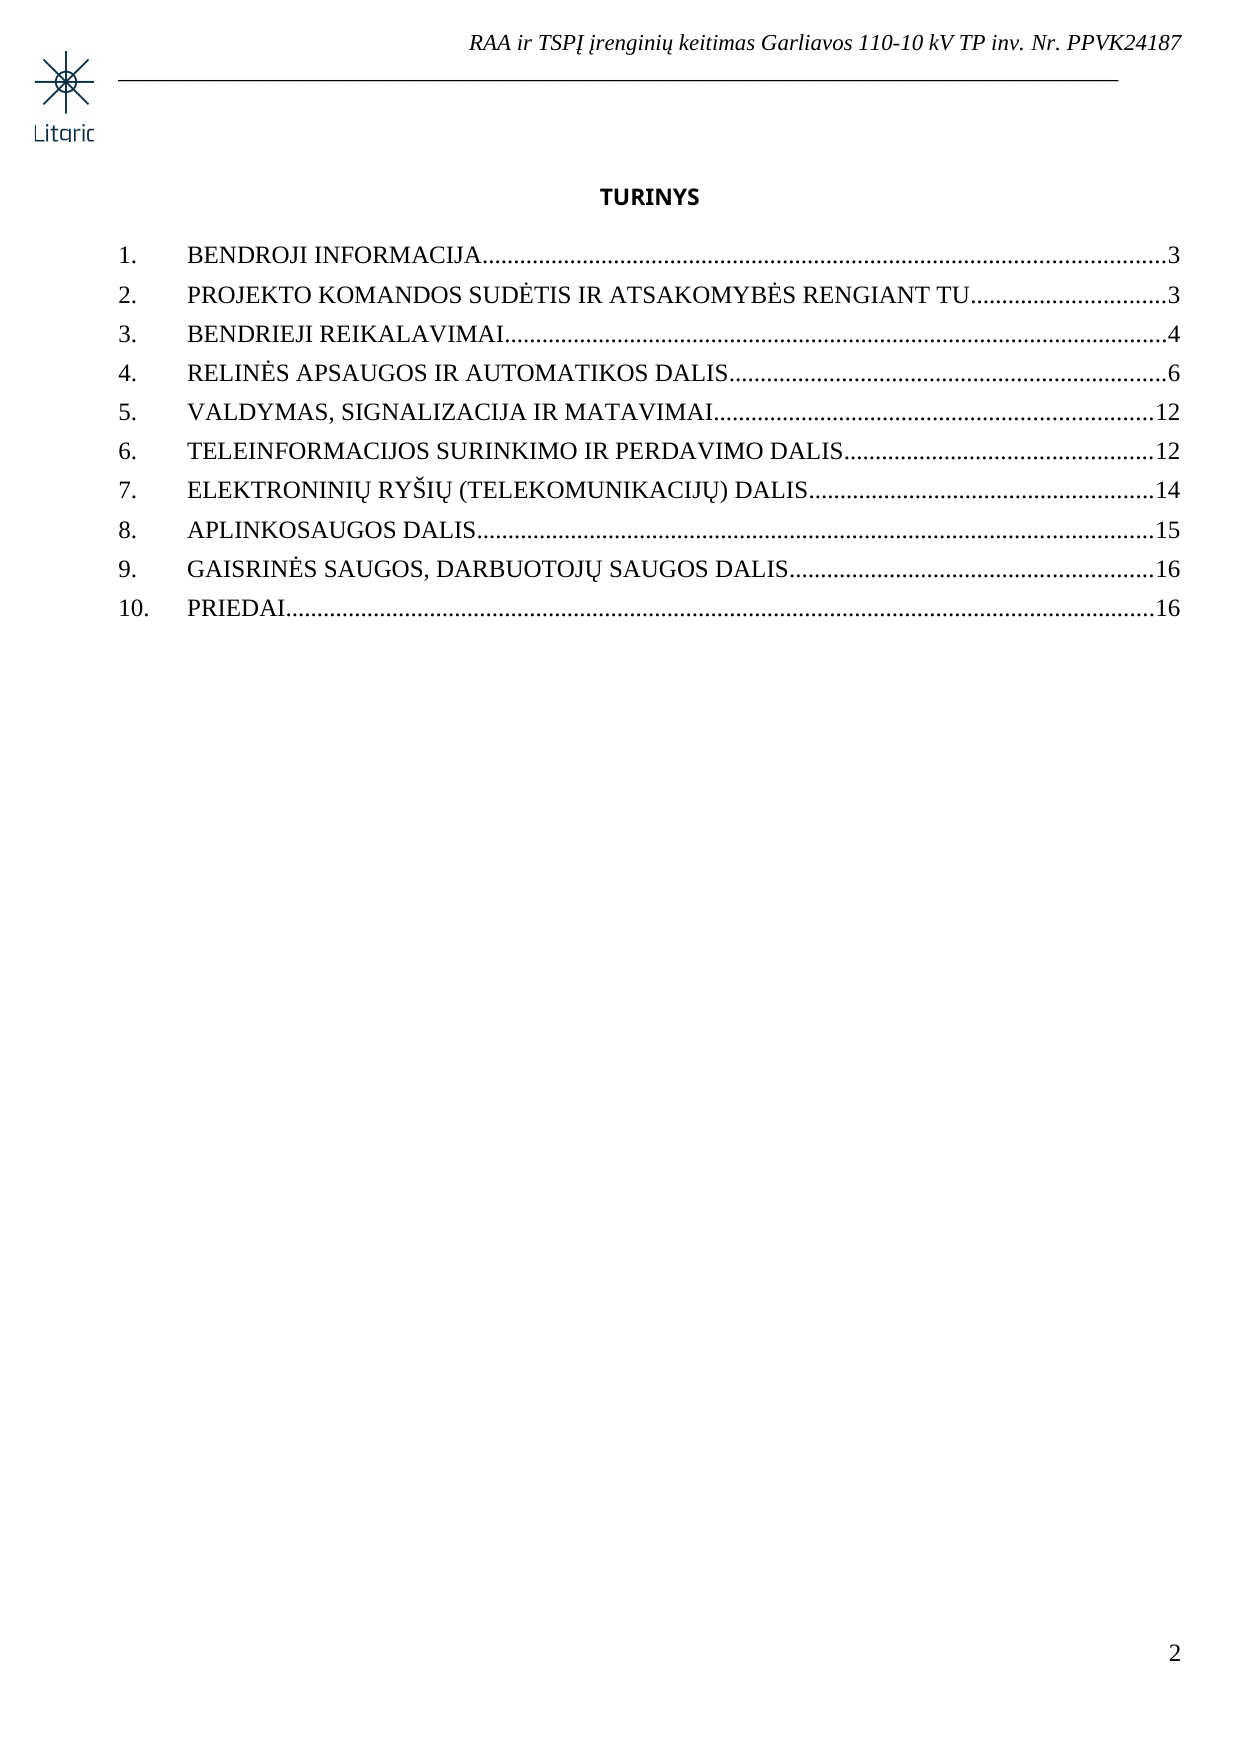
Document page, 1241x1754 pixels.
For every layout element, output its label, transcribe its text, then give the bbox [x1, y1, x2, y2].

text TURINYS [118, 181, 1181, 212]
picture [34, 51, 94, 142]
